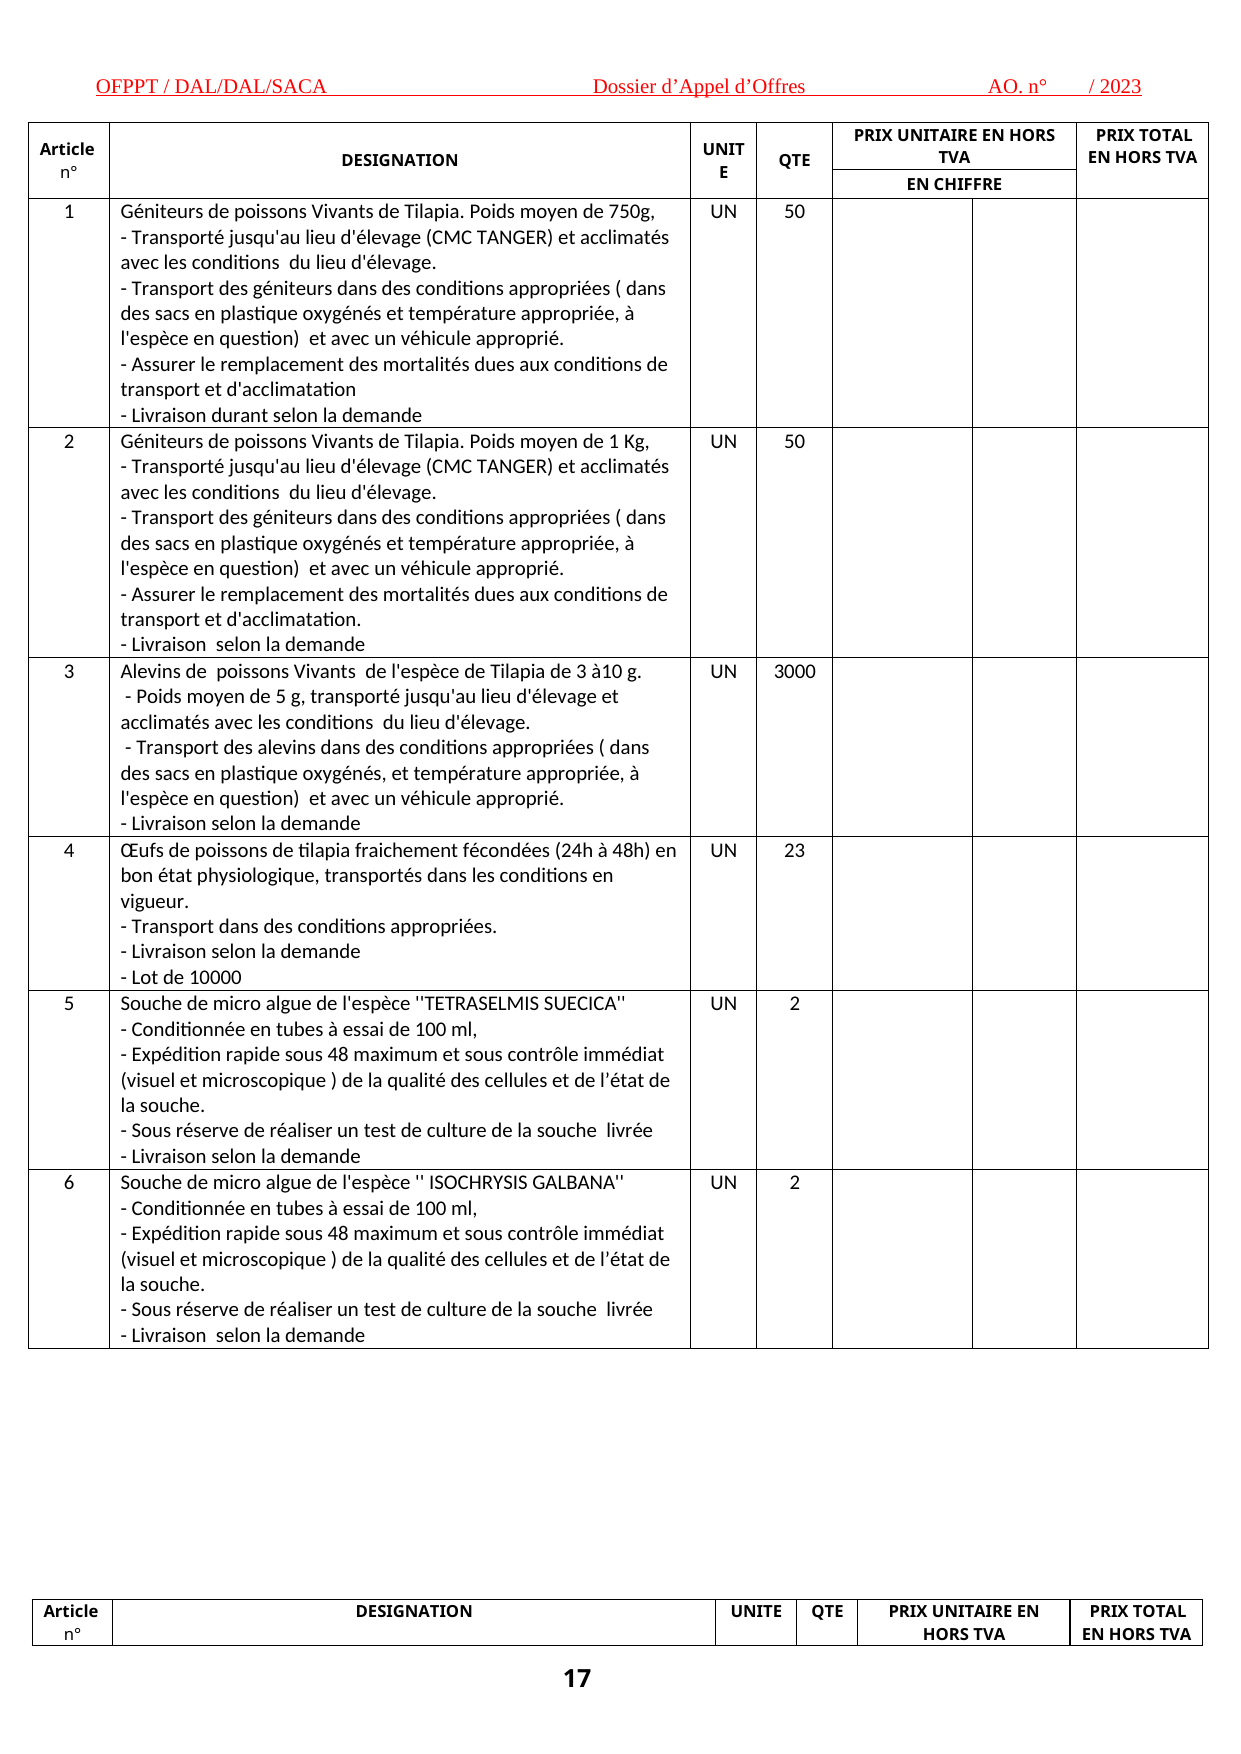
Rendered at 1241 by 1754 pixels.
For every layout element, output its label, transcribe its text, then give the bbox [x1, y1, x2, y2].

table_cell [1077, 428, 1208, 657]
table_cell EN CHIFFRE [833, 170, 1076, 197]
table_cell [973, 837, 1076, 989]
table_header QTE [757, 123, 832, 197]
table_cell 23 [757, 837, 832, 989]
table_cell 2 [757, 991, 832, 1168]
table_cell UN [691, 991, 756, 1168]
table_cell 50 [757, 199, 832, 427]
table_cell [833, 1170, 972, 1347]
table_cell Géniteurs de poissons Vivants de Tilapia. Poids moyen de 1 Kg, - Transporté jusqu'au lieu d'élevage (CMC TANGER) et acclimatés avec les conditions du lieu d'élevage. - Transport des géniteurs dans des conditions appropriées ( dans des sacs en plastique oxygénés et température appropriée, à l'espèce en question) et avec un véhicule approprié. - Assurer le remplacement des mortalités dues aux conditions de transport et d'acclimatation. - Livraison selon la demande [110, 428, 690, 657]
table_cell 50 [757, 428, 832, 657]
table_cell 1 [29, 199, 109, 427]
table_header QTE [797, 1600, 857, 1645]
table_cell [1077, 991, 1208, 1168]
table_cell 3 [29, 658, 109, 836]
table_cell [833, 991, 972, 1168]
table_cell [973, 658, 1076, 836]
table_cell [833, 428, 972, 657]
table_header Article n° [29, 123, 109, 197]
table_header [1071, 1600, 1202, 1645]
table_header DESIGNATION [110, 123, 690, 197]
table_cell 6 [29, 1170, 109, 1347]
table_cell UN [691, 1170, 756, 1347]
table_cell Souche de micro algue de l'espèce ''TETRASELMIS SUECICA'' - Conditionnée en tubes à essai de 100 ml, - Expédition rapide sous 48 maximum et sous contrôle immédiat (visuel et microscopique ) de la qualité des cellules et de l’état de la souche. - Sous réserve de réaliser un test de culture de la souche livrée - Livraison selon la demande [110, 991, 690, 1168]
table_cell [1077, 658, 1208, 836]
table_cell UN [691, 658, 756, 836]
table_cell Œufs de poissons de tilapia fraichement fécondées (24h à 48h) en bon état physiologique, transportés dans les conditions en vigueur. - Transport dans des conditions appropriées. - Livraison selon la demande - Lot de 10000 [110, 837, 690, 989]
table_header Article n° [33, 1600, 112, 1645]
table_cell Géniteurs de poissons Vivants de Tilapia. Poids moyen de 750g, - Transporté jusqu'au lieu d'élevage (CMC TANGER) et acclimatés avec les conditions du lieu d'élevage. - Transport des géniteurs dans des conditions appropriées ( dans des sacs en plastique oxygénés et température appropriée, à l'espèce en question) et avec un véhicule approprié. - Assurer le remplacement des mortalités dues aux conditions de transport et d'acclimatation - Livraison durant selon la demande [110, 199, 690, 427]
table_header PRIX UNITAIRE EN HORS TVA [858, 1600, 1069, 1645]
table_cell [1077, 1170, 1208, 1347]
table_cell [973, 991, 1076, 1168]
table_cell [973, 1170, 1076, 1347]
table_cell 2 [29, 428, 109, 657]
table_cell 3000 [757, 658, 832, 836]
table_header UNITE [691, 123, 756, 197]
table_cell UN [691, 837, 756, 989]
table_cell [833, 658, 972, 836]
table_cell UN [691, 428, 756, 657]
table_header DESIGNATION [113, 1600, 715, 1645]
table_cell [1077, 199, 1208, 427]
table_cell [973, 199, 1076, 427]
table_cell [1077, 837, 1208, 989]
table_header PRIX UNITAIRE EN HORS TVA [833, 123, 1076, 169]
table_cell Alevins de poissons Vivants de l'espèce de Tilapia de 3 à10 g. - Poids moyen de 5 g, transporté jusqu'au lieu d'élevage et acclimatés avec les conditions du lieu d'élevage. - Transport des alevins dans des conditions appropriées ( dans des sacs en plastique oxygénés, et température appropriée, à l'espèce en question) et avec un véhicule approprié. - Livraison selon la demande [110, 658, 690, 836]
table_cell Souche de micro algue de l'espèce '' ISOCHRYSIS GALBANA'' - Conditionnée en tubes à essai de 100 ml, - Expédition rapide sous 48 maximum et sous contrôle immédiat (visuel et microscopique ) de la qualité des cellules et de l’état de la souche. - Sous réserve de réaliser un test de culture de la souche livrée - Livraison selon la demande [110, 1170, 690, 1347]
table_cell 5 [29, 991, 109, 1168]
table_cell [833, 199, 972, 427]
table_header PRIX TOTAL EN HORS TVA [1077, 123, 1208, 197]
table_header UNITE [716, 1600, 796, 1645]
table_cell [973, 428, 1076, 657]
table_cell 4 [29, 837, 109, 989]
table_cell [833, 837, 972, 989]
table_cell 2 [757, 1170, 832, 1347]
table_cell UN [691, 199, 756, 427]
